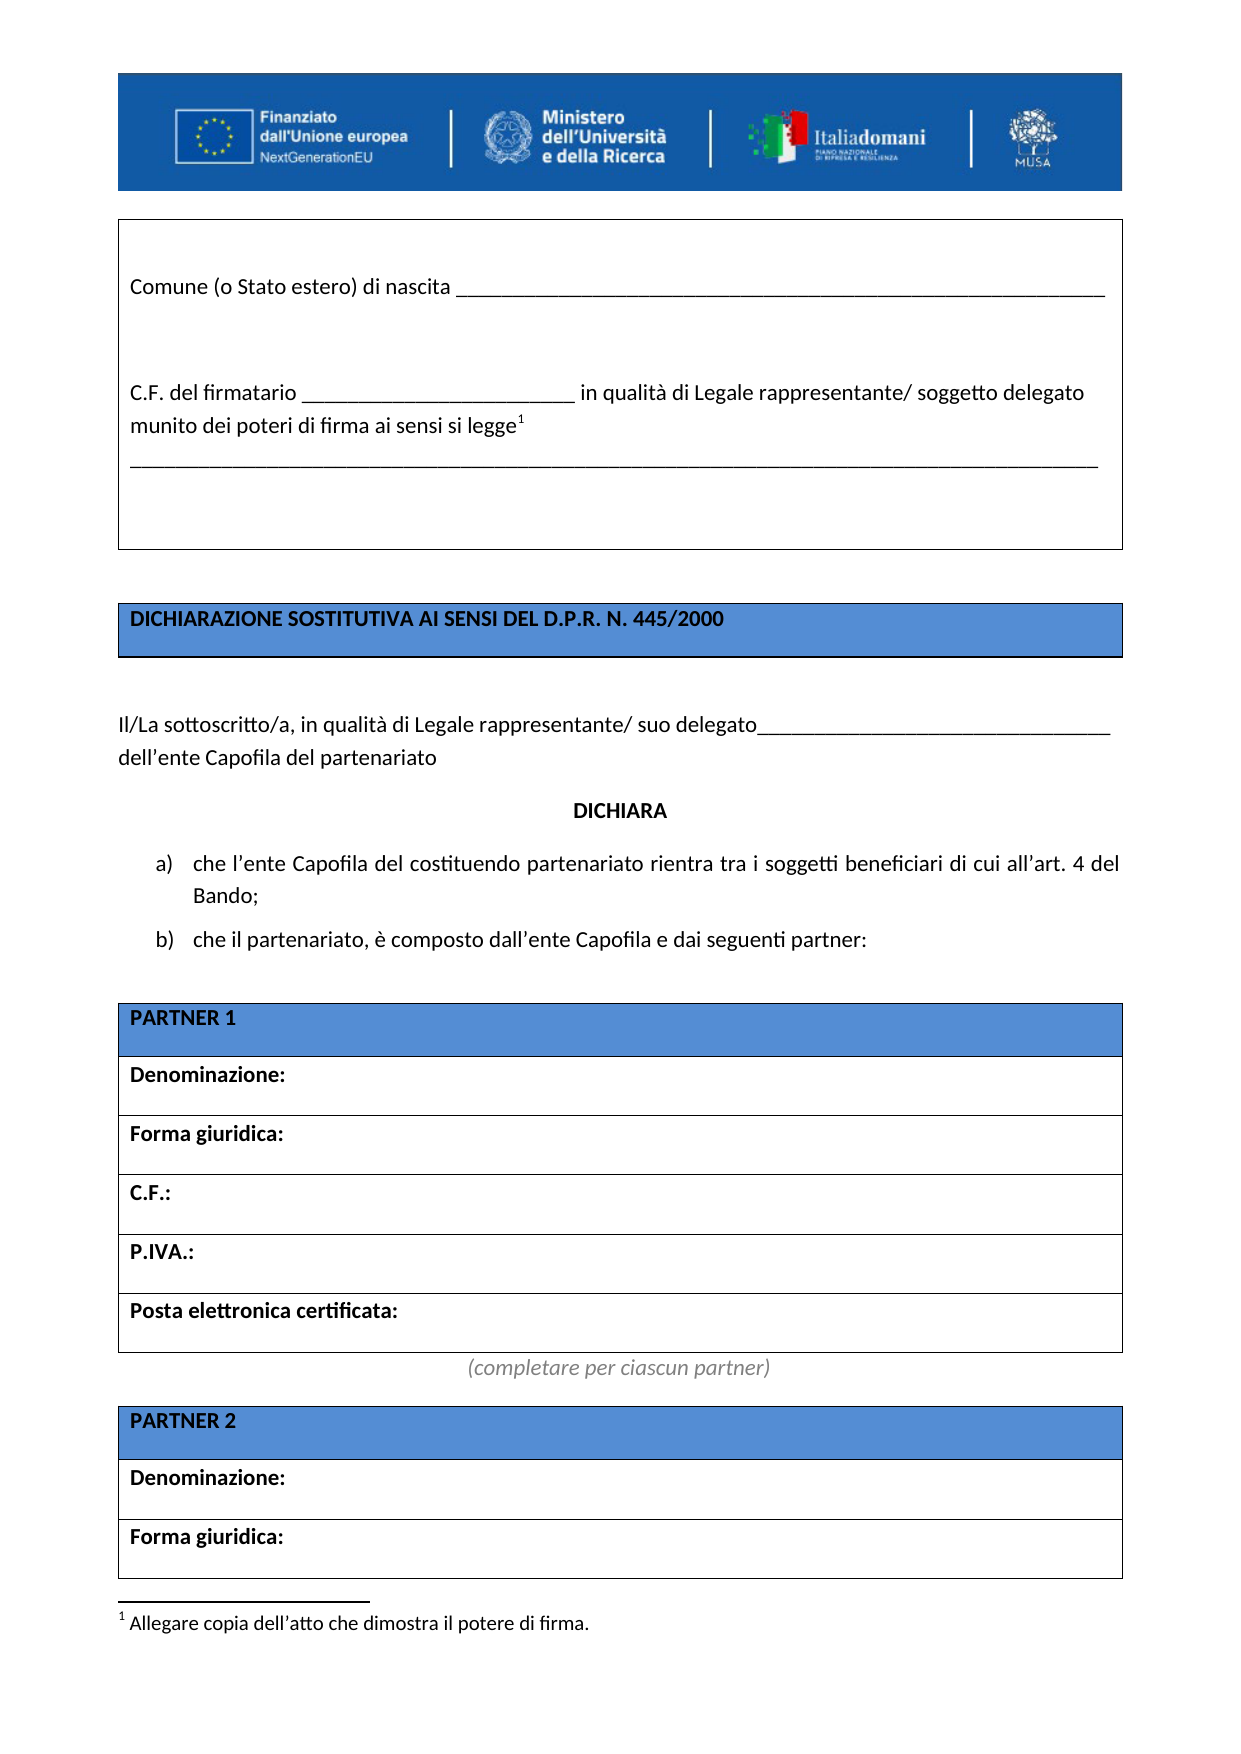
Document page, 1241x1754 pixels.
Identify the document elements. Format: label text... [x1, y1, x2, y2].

table_header PARTNER 1 [119, 1004, 1122, 1056]
list che l’ente Capofila del costituendo partenariato rientra tra i soggetti beneficiari di cui all’art. 4 del Bando; [155, 849, 1122, 909]
table_header DICHIARAZIONE SOSTITUTIVA AI SENSI DEL D.P.R. N. 445/2000 [119, 604, 1122, 656]
table_cell Forma giuridica: [119, 1116, 1122, 1174]
table_cell Denominazione: [119, 1057, 1122, 1115]
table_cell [119, 220, 1122, 549]
list che il partenariato, è composto dall’ente Capofila e dai seguenti partner: [155, 926, 1122, 954]
table_cell Posta elettronica certificata: [119, 1294, 1122, 1352]
text DICHIARA [118, 796, 1122, 824]
table_cell Forma giuridica: [119, 1520, 1122, 1577]
text Il/La sottoscritto/a, in qualità di Legale rappresentante/ suo delegato_______________________________ dell’ente Capofila del partenariato [118, 711, 1122, 771]
table_cell Denominazione: [119, 1460, 1122, 1518]
table_cell C.F.: [119, 1175, 1122, 1233]
table_header PARTNER 2 [119, 1407, 1122, 1459]
text (completare per ciascun partner) [118, 1353, 1122, 1381]
table_cell P.IVA.: [119, 1235, 1122, 1292]
